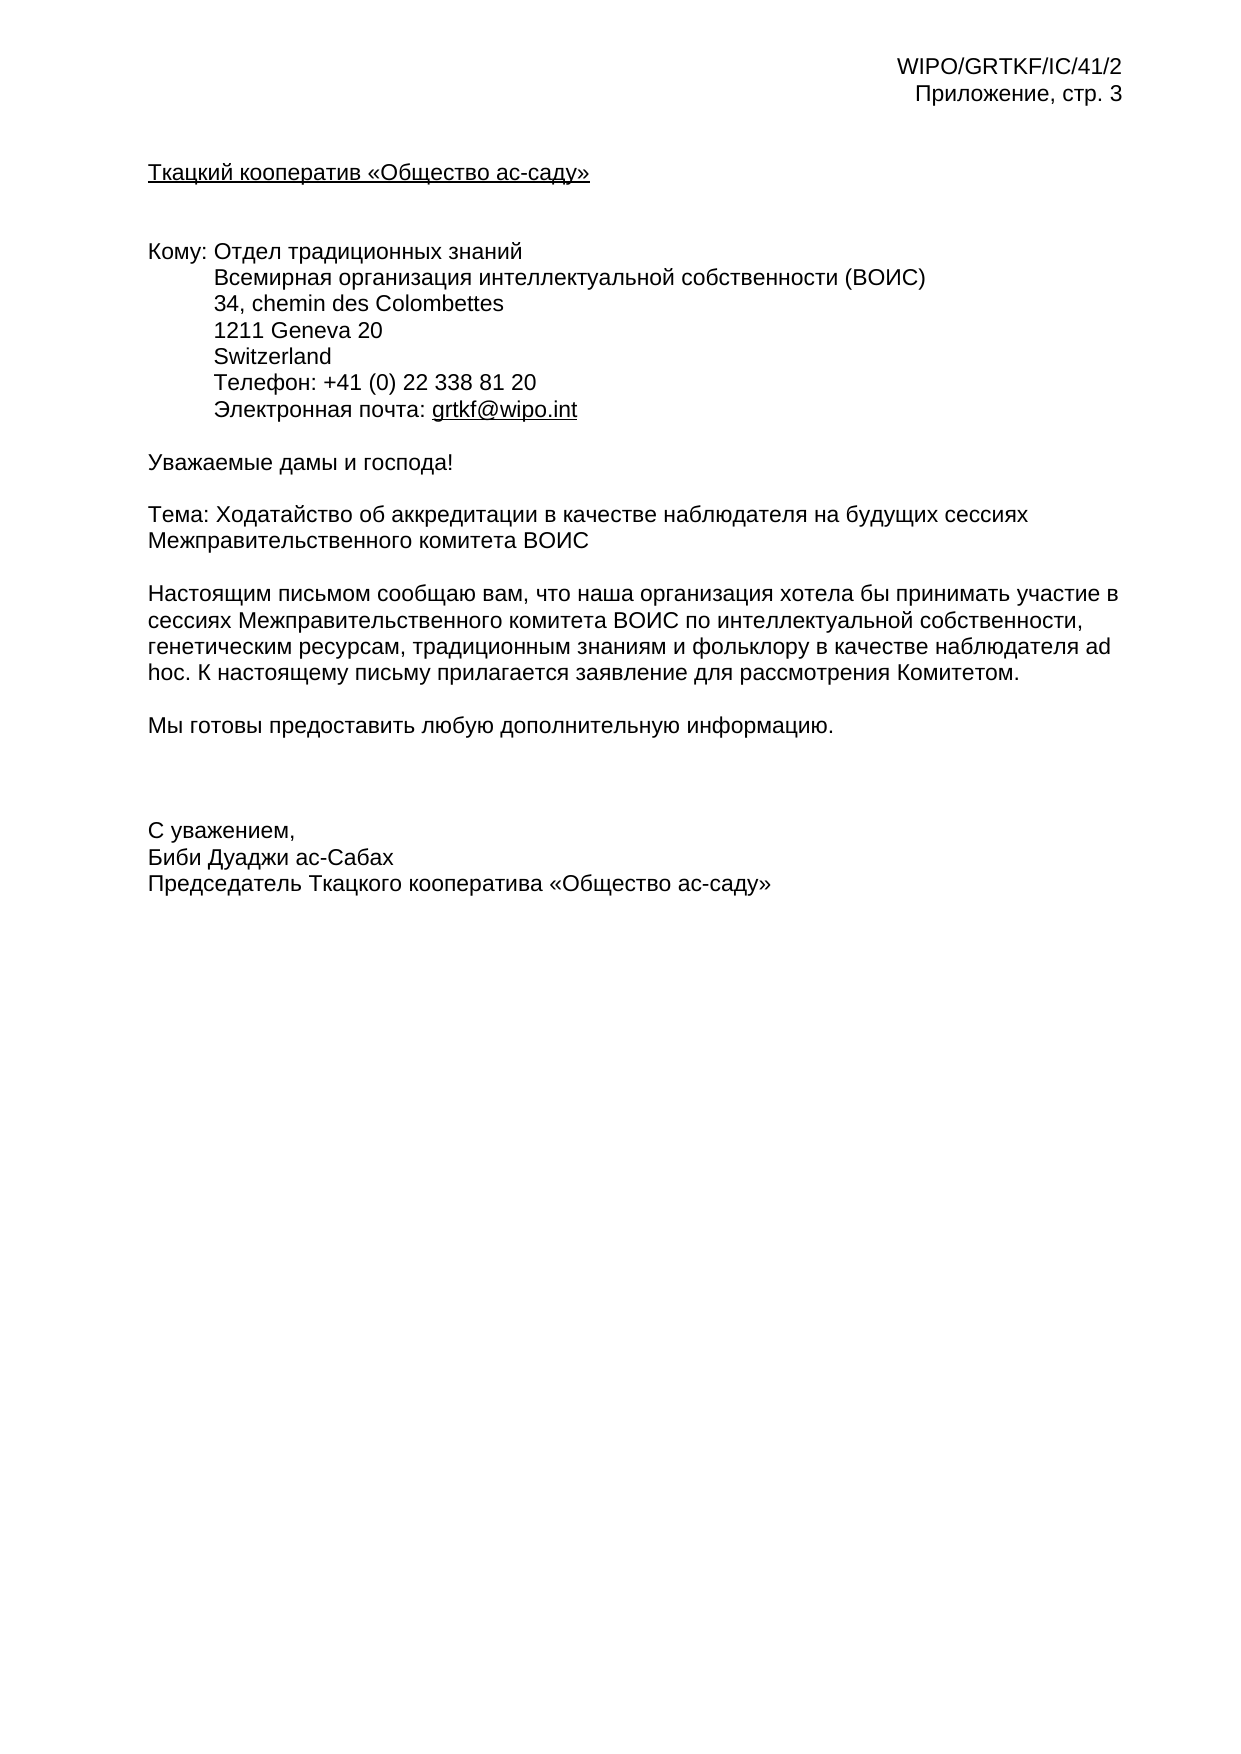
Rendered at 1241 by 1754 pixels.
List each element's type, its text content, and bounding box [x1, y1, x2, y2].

text С уважением, [148, 817, 1122, 844]
text Уважаемые дамы и господа! [148, 448, 1122, 475]
text Председатель Ткацкого кооператива «Общество ас-саду» [148, 870, 1122, 896]
text Телефон: +41 (0) 22 338 81 20 [213, 369, 1122, 396]
text Настоящим письмом сообщаю вам, что наша организация хотела бы принимать участие в сессиях Межправительственного комитета ВОИС по интеллектуальной собственности, генетическим ресурсам, традиционным знаниям и фольклору в качестве наблюдателя ad hoc. К настоящему письму прилагается заявление для рассмотрения Комитетом. [148, 580, 1122, 686]
text 1211 Geneva 20 [213, 317, 1122, 343]
text Электронная почта: grtkf@wipo.int [213, 396, 1122, 422]
text Мы готовы предоставить любую дополнительную информацию. [148, 712, 1122, 738]
text Switzerland [213, 343, 1122, 369]
text Ткацкий кооператив «Общество ас-саду» [148, 158, 1122, 185]
text Тема: Ходатайство об аккредитации в качестве наблюдателя на будущих сессиях Межправительственного комитета ВОИС [148, 501, 1122, 554]
text Всемирная организация интеллектуальной собственности (ВОИС) [213, 264, 1122, 290]
text Биби Дуаджи ас-Сабах [148, 844, 1122, 870]
text Кому: Отдел традиционных знаний [148, 238, 1122, 264]
text 34, chemin des Colombettes [213, 290, 1122, 317]
